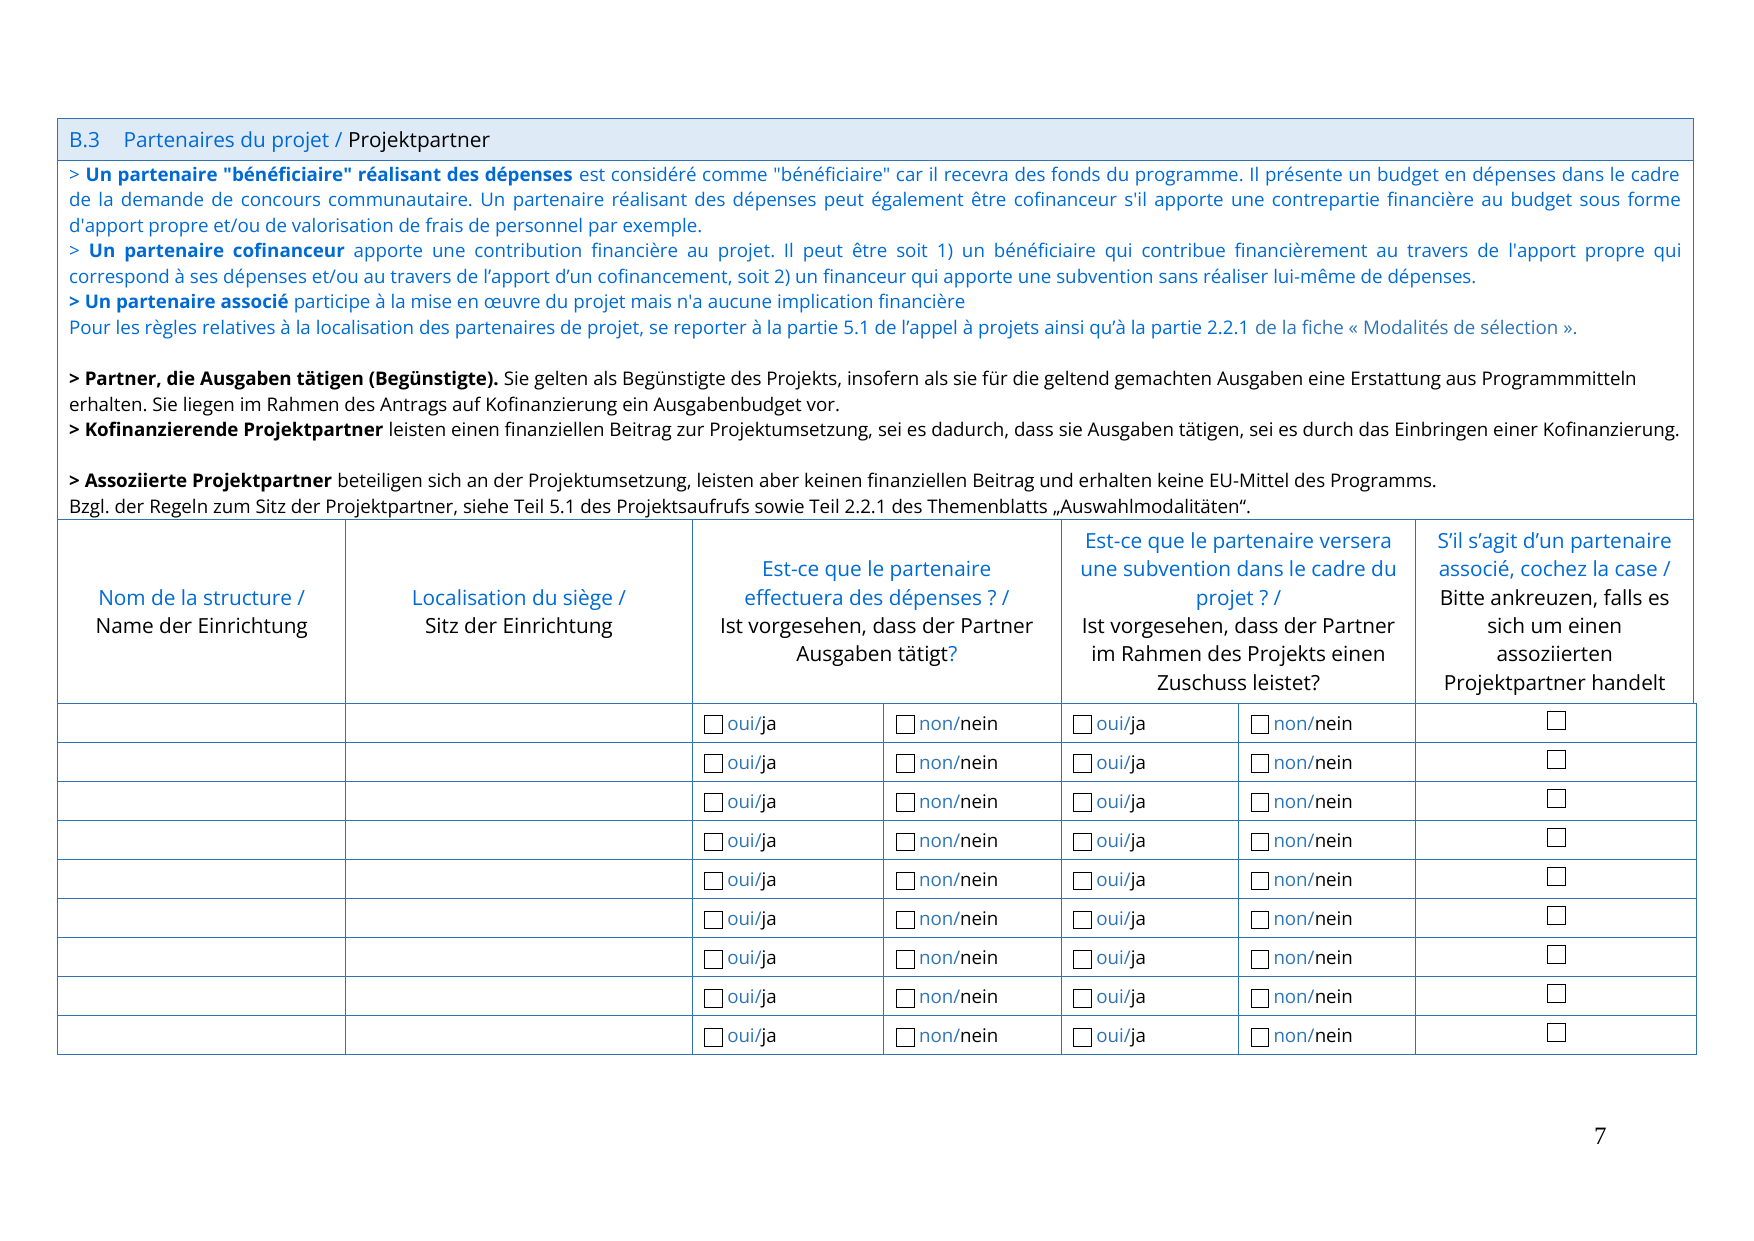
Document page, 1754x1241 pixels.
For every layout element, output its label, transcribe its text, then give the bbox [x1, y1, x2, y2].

table_cell oui/ja [693, 821, 883, 859]
table_cell [346, 704, 692, 742]
table_cell [58, 782, 345, 820]
table_cell oui/ja [1062, 821, 1238, 859]
table_cell Est-ce que le partenaire effectuera des dépenses ? / Ist vorgesehen, dass der Partner Ausgaben tätigt? [693, 520, 1061, 703]
table_cell [346, 938, 692, 976]
table_cell [58, 1016, 345, 1054]
table_cell oui/ja [1062, 743, 1238, 781]
table_cell [58, 743, 345, 781]
table_cell oui/ja [693, 977, 883, 1015]
table_cell [1416, 704, 1696, 742]
table_cell [346, 821, 692, 859]
table_cell non/nein [1239, 782, 1415, 820]
table_cell oui/ja [693, 782, 883, 820]
table_cell [1416, 743, 1696, 781]
table_cell oui/ja [1062, 704, 1238, 742]
table_cell [58, 860, 345, 898]
table_cell [1416, 938, 1696, 976]
table_cell [58, 977, 345, 1015]
table_cell non/nein [1239, 1016, 1415, 1054]
table_cell [1416, 782, 1696, 820]
table_cell [1416, 1016, 1696, 1054]
table_cell [346, 977, 692, 1015]
table_cell [346, 899, 692, 937]
table_cell non/nein [1239, 704, 1415, 742]
table_cell oui/ja [1062, 977, 1238, 1015]
table_cell oui/ja [1062, 1016, 1238, 1054]
table_cell non/nein [884, 743, 1061, 781]
table_cell oui/ja [693, 938, 883, 976]
table_cell [58, 821, 345, 859]
table_cell Nom de la structure / Name der Einrichtung [58, 520, 345, 703]
table_cell [58, 899, 345, 937]
table_cell non/nein [884, 977, 1061, 1015]
table_cell [58, 938, 345, 976]
table_cell S’il s’agit d’un partenaire associé, cochez la case / Bitte ankreuzen, falls es sich um einen assoziierten Projektpartner handelt [1416, 520, 1693, 703]
table_cell non/nein [884, 704, 1061, 742]
table_cell non/nein [1239, 977, 1415, 1015]
table_cell non/nein [1239, 821, 1415, 859]
table_cell [346, 860, 692, 898]
table_cell non/nein [1239, 938, 1415, 976]
table_cell oui/ja [1062, 899, 1238, 937]
table_cell [1416, 977, 1696, 1015]
table_cell oui/ja [693, 860, 883, 898]
table_cell [1416, 899, 1696, 937]
table_cell non/nein [884, 860, 1061, 898]
table_cell oui/ja [1062, 782, 1238, 820]
table_cell oui/ja [693, 899, 883, 937]
table_cell [346, 743, 692, 781]
table_header B.3 [58, 119, 112, 160]
table_cell oui/ja [1062, 938, 1238, 976]
table_cell non/nein [884, 821, 1061, 859]
table_cell non/nein [1239, 743, 1415, 781]
table_cell non/nein [884, 1016, 1061, 1054]
table_cell oui/ja [693, 743, 883, 781]
table_cell non/nein [884, 899, 1061, 937]
table_header Partenaires du projet / Projektpartner [112, 119, 1693, 160]
table_cell Localisation du siège / Sitz der Einrichtung [346, 520, 692, 703]
table_cell > Un partenaire "bénéficiaire" réalisant des dépenses est considéré comme "bénéficiaire" car il recevra des fonds du programme. Il présente un budget en dépenses dans le cadre de la demande de concours communautaire. Un partenaire réalisant des dépenses peut également être cofinanceur s'il apporte une contrepartie financière au budget sous forme d'apport propre et/ou de valorisation de frais de personnel par exemple. > Un partenaire cofinanceur apporte une contribution financière au projet. Il peut être soit 1) un bénéficiaire qui contribue financièrement au travers de l'apport propre qui correspond à ses dépenses et/ou au travers de l’apport d’un cofinancement, soit 2) un financeur qui apporte une subvention sans réaliser lui-même de dépenses. > Un partenaire associé participe à la mise en œuvre du projet mais n'a aucune implication financière Pour les règles relatives à la localisation des partenaires de projet, se reporter à la partie 5.1 de l’appel à projets ainsi qu’à la partie 2.2.1 de la fiche « Modalités de sélection ». > Partner, die Ausgaben tätigen (Begünstigte). Sie gelten als Begünstigte des Projekts, insofern als sie für die geltend gemachten Ausgaben eine Erstattung aus Programmmitteln erhalten. Sie liegen im Rahmen des Antrags auf Kofinanzierung ein Ausgabenbudget vor. > Kofinanzierende Projektpartner leisten einen finanziellen Beitrag zur Projektumsetzung, sei es dadurch, dass sie Ausgaben tätigen, sei es durch das Einbringen einer Kofinanzierung. > Assoziierte Projektpartner beteiligen sich an der Projektumsetzung, leisten aber keinen finanziellen Beitrag und erhalten keine EU-Mittel des Programms. Bzgl. der Regeln zum Sitz der Projektpartner, siehe Teil 5.1 des Projektsaufrufs sowie Teil 2.2.1 des Themenblatts „Auswahlmodalitäten“. [58, 161, 1693, 518]
table_cell oui/ja [693, 704, 883, 742]
table_cell oui/ja [693, 1016, 883, 1054]
table_cell non/nein [884, 782, 1061, 820]
table_cell non/nein [1239, 899, 1415, 937]
table_cell [1416, 860, 1696, 898]
table_cell [346, 1016, 692, 1054]
table_cell non/nein [884, 938, 1061, 976]
table_cell [1416, 821, 1696, 859]
table_cell [58, 704, 345, 742]
table_cell non/nein [1239, 860, 1415, 898]
table_cell [346, 782, 692, 820]
table_cell Est-ce que le partenaire versera une subvention dans le cadre du projet ? / Ist vorgesehen, dass der Partner im Rahmen des Projekts einen Zuschuss leistet? [1062, 520, 1415, 703]
table_cell oui/ja [1062, 860, 1238, 898]
